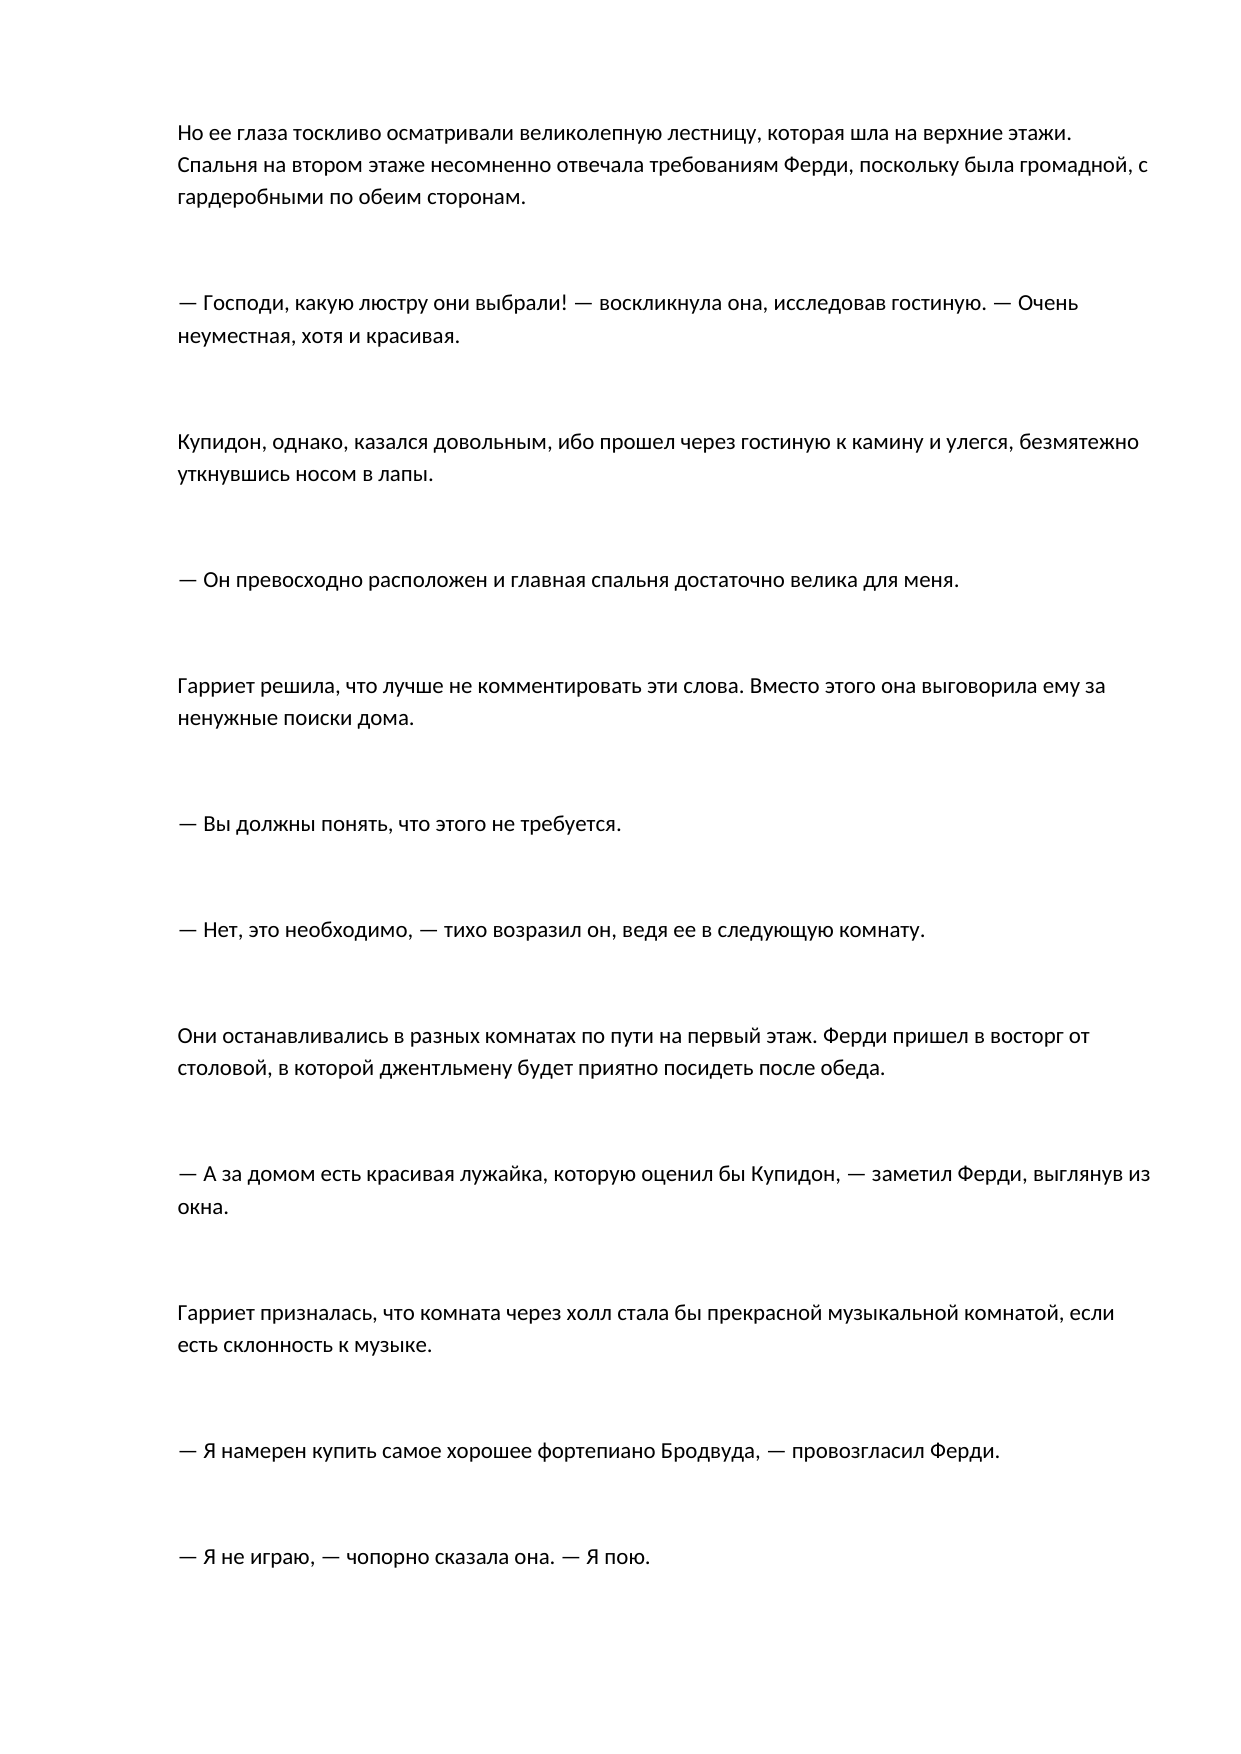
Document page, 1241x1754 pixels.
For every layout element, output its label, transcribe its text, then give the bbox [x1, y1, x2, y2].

text — Я не играю, — чопорно сказала она. — Я пою. [177, 1542, 1152, 1570]
text — Он превосходно расположен и главная спальня достаточно велика для меня. [177, 565, 1152, 593]
text — Я намерен купить самое хорошее фортепиано Бродвуда, — провозгласил Ферди. [177, 1436, 1152, 1464]
text Гарриет решила, что лучше не комментировать эти слова. Вместо этого она выговорила ему за ненужные поиски дома. [177, 671, 1152, 731]
text Купидон, однако, казался довольным, ибо прошел через гостиную к камину и улегся, безмятежно уткнувшись носом в лапы. [177, 427, 1152, 487]
text — Вы должны понять, что этого не требуется. [177, 809, 1152, 837]
text — Господи, какую люстру они выбрали! — воскликнула она, исследовав гостиную. — Очень неуместная, хотя и красивая. [177, 288, 1152, 349]
text Они останавливались в разных комнатах по пути на первый этаж. Ферди пришел в восторг от столовой, в которой джентльмену будет приятно посидеть после обеда. [177, 1021, 1152, 1082]
text — А за домом есть красивая лужайка, которую оценил бы Купидон, — заметил Ферди, выглянув из окна. [177, 1159, 1152, 1220]
text — Нет, это необходимо, — тихо возразил он, ведя ее в следующую комнату. [177, 915, 1152, 943]
text Но ее глаза тоскливо осматривали великолепную лестницу, которая шла на верхние этажи. Спальня на втором этаже несомненно отвечала требованиям Ферди, поскольку была громадной, с гардеробными по обеим сторонам. [177, 118, 1152, 211]
text Гарриет призналась, что комната через холл стала бы прекрасной музыкальной комнатой, если есть склонность к музыке. [177, 1298, 1152, 1358]
